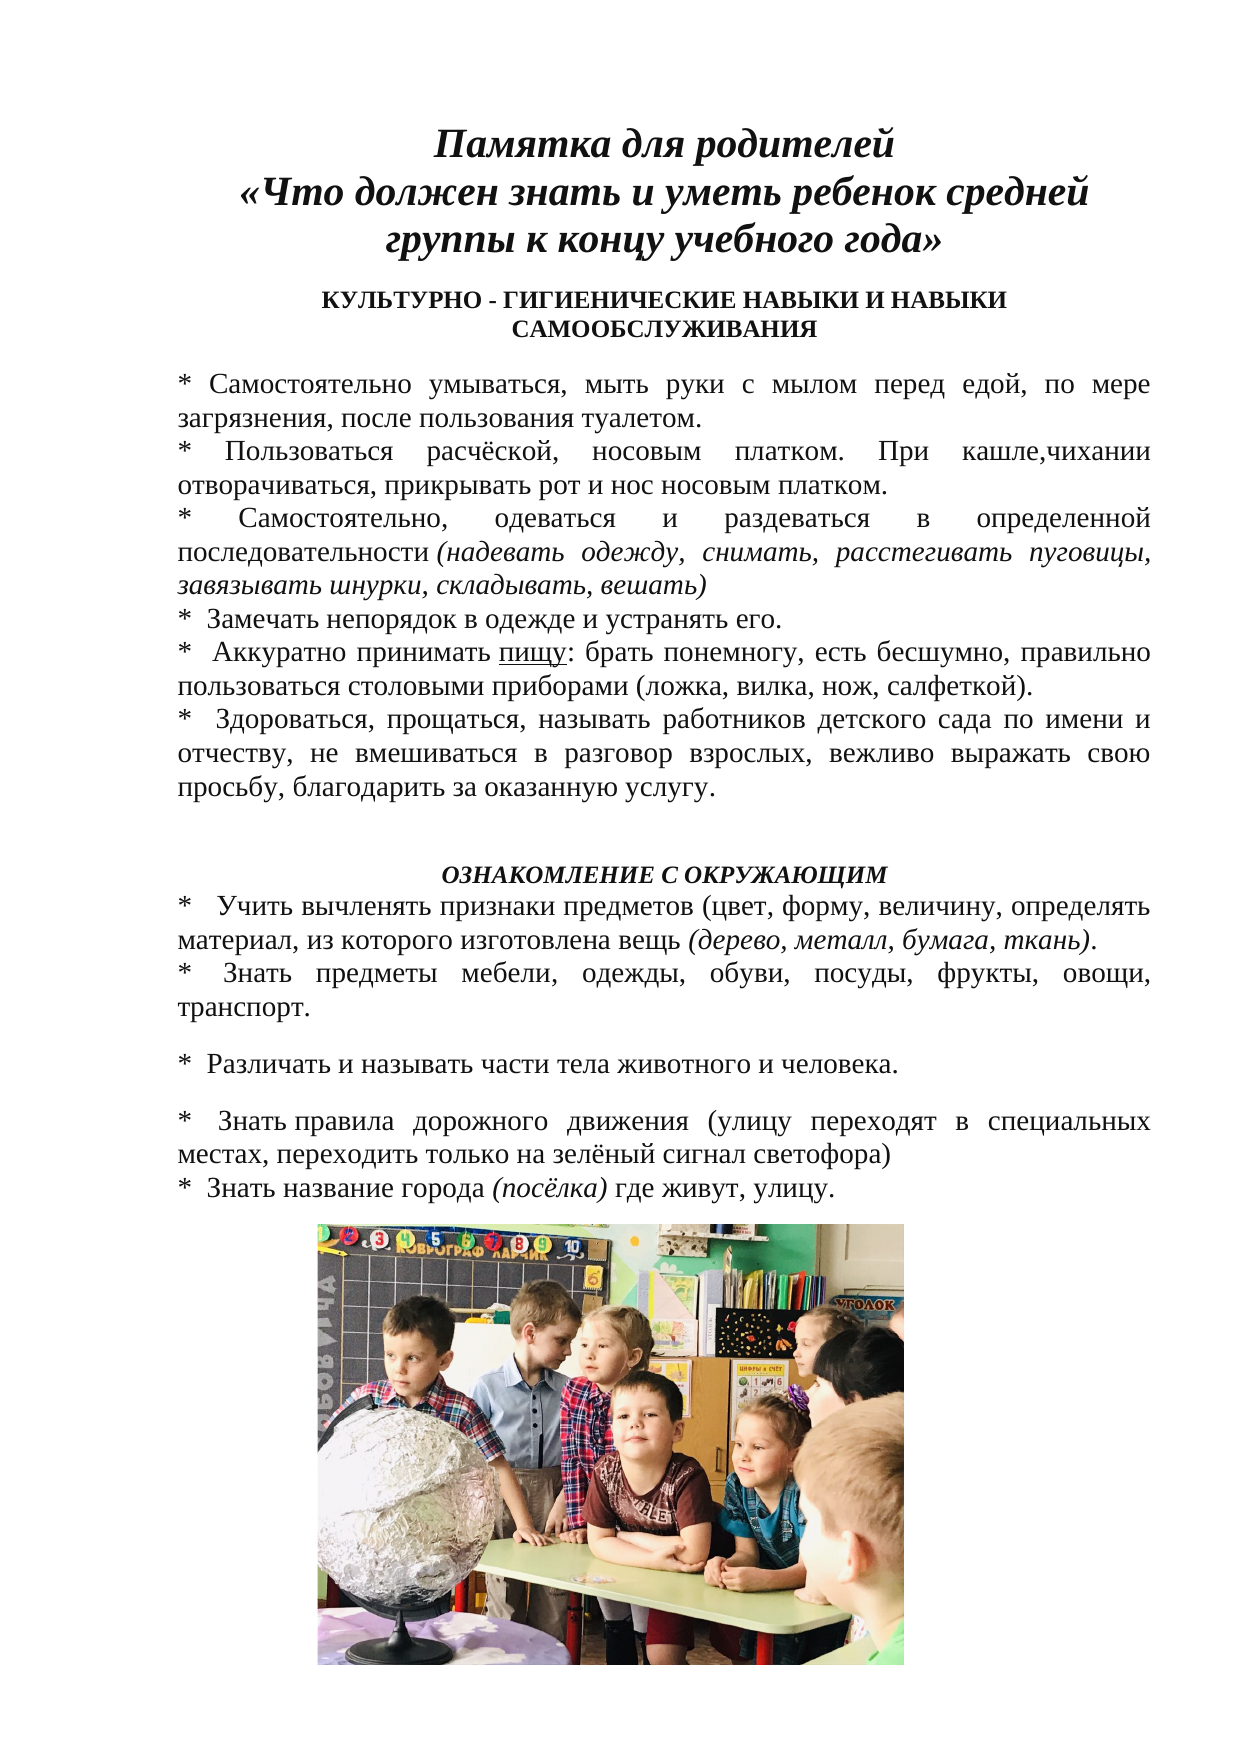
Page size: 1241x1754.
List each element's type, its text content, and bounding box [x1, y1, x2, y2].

text КУЛЬТУРНО - ГИГИЕНИЧЕСКИЕ НАВЫКИ И НАВЫКИ САМООБСЛУЖИВАНИЯ [177, 285, 1152, 343]
text * Знать предметы мебели, одежды, обуви, посуды, фрукты, овощи, транспорт. [177, 956, 1152, 1023]
text * Знать правила дорожного движения (улицу переходят в специальных местах, переходить только на зелёный сигнал светофора) [177, 1103, 1152, 1170]
text * Различать и называть части тела животного и человека. [177, 1046, 1152, 1080]
text * Знать название города (посёлка) где живут, улицу. [177, 1170, 1152, 1204]
text * Пользоваться расчёской, носовым платком. При кашле,чихании отворачиваться, прикрывать рот и нос носовым платком. [177, 433, 1152, 500]
text «Что должен знать и уметь ребенок средней группы к концу учебного года» [177, 166, 1152, 262]
text * Здороваться, прощаться, называть работников детского сада по имени и отчеству, не вмешиваться в разговор взрослых, вежливо выражать свою просьбу, благодарить за оказанную услугу. [177, 702, 1152, 802]
text * Аккуратно принимать пищу: брать понемногу, есть бесшумно, правильно пользоваться столовыми приборами (ложка, вилка, нож, салфеткой). [177, 634, 1152, 702]
text * Учить вычленять признаки предметов (цвет, форму, величину, определять материал, из которого изготовлена вещь (дерево, металл, бумага, ткань). [177, 888, 1152, 956]
text * Самостоятельно умываться, мыть руки с мылом перед едой, по мере загрязнения, после пользования туалетом. [177, 366, 1152, 433]
text * Замечать непорядок в одежде и устранять его. [177, 601, 1152, 634]
text Памятка для родителей [177, 118, 1152, 166]
text * Самостоятельно, одеваться и раздеваться в определенной последовательности (надевать одежду, снимать, расстегивать пуговицы, завязывать шнурки, складывать, вешать) [177, 500, 1152, 601]
text ОЗНАКОМЛЕНИЕ С ОКРУЖАЮЩИМ [177, 860, 1152, 888]
picture [317, 1224, 904, 1665]
